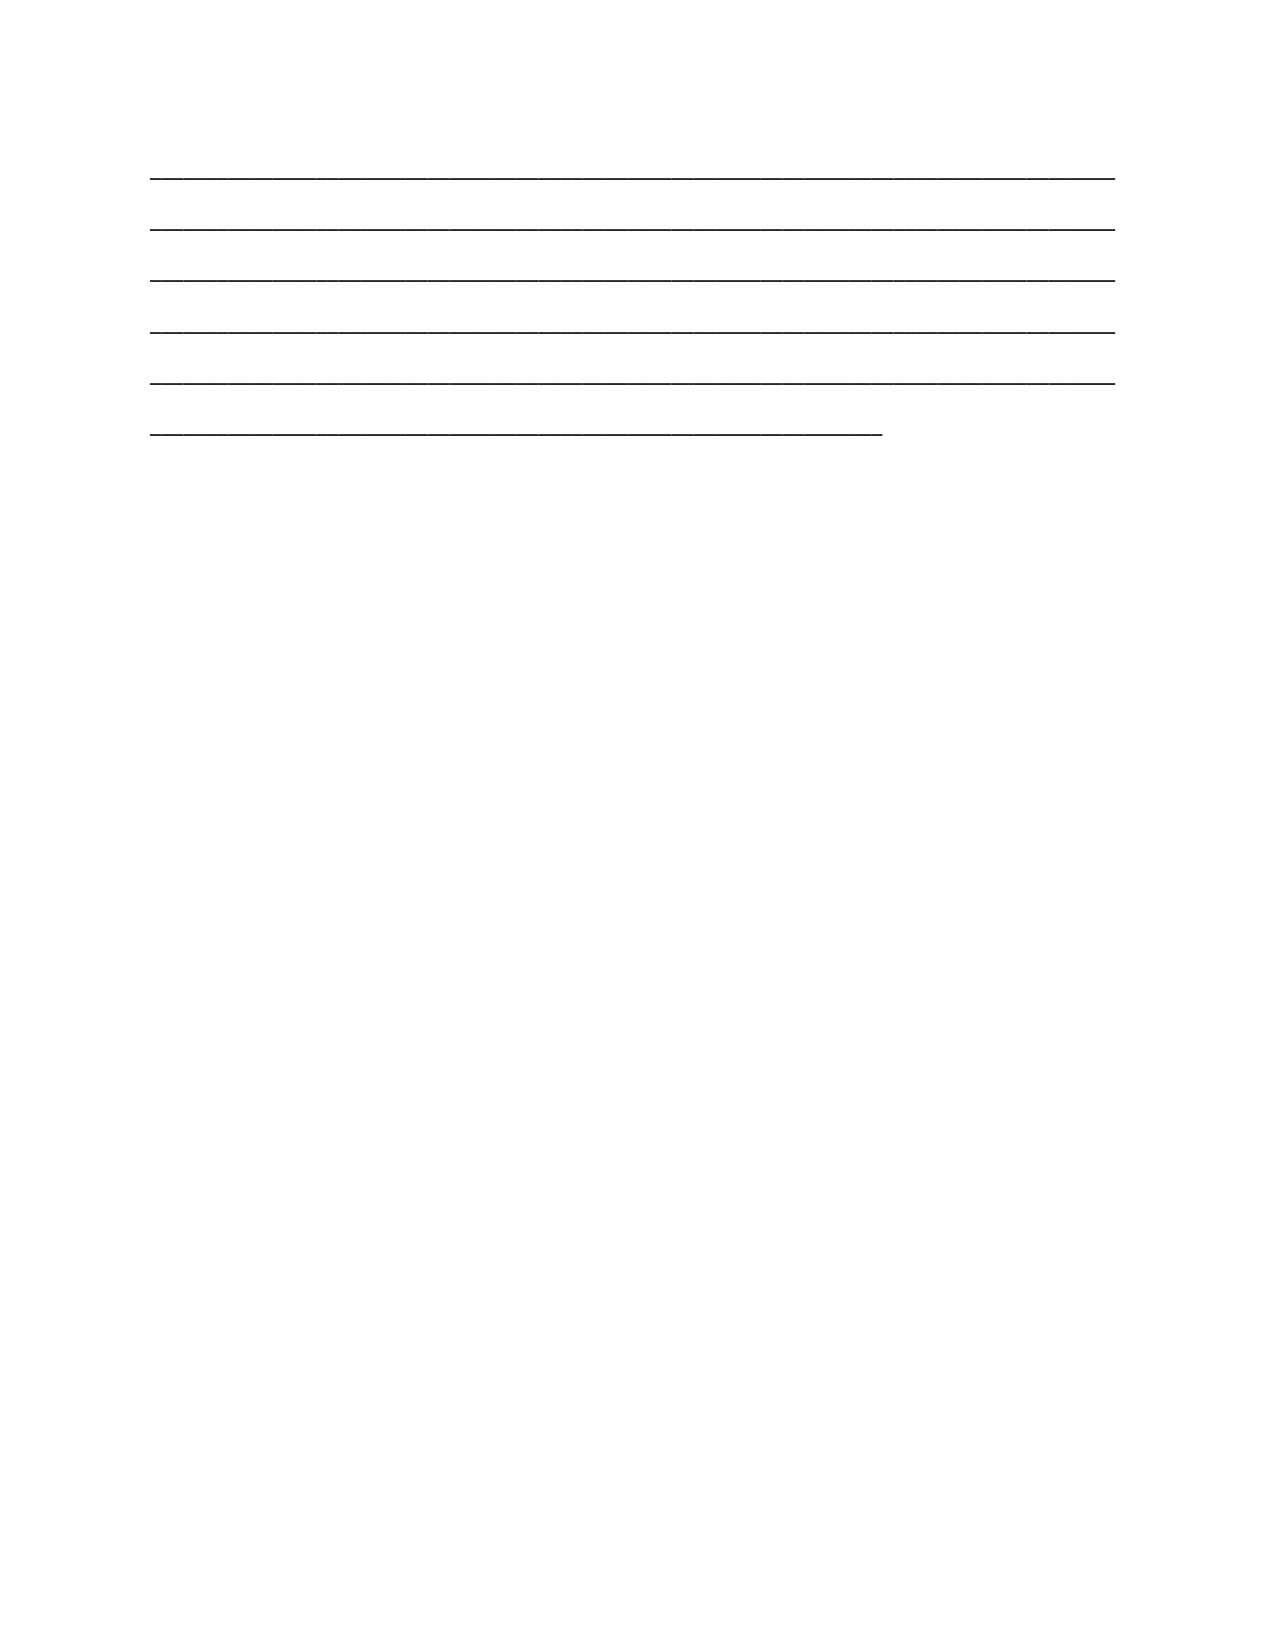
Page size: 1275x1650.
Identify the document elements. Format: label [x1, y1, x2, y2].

text [150, 150, 1125, 439]
